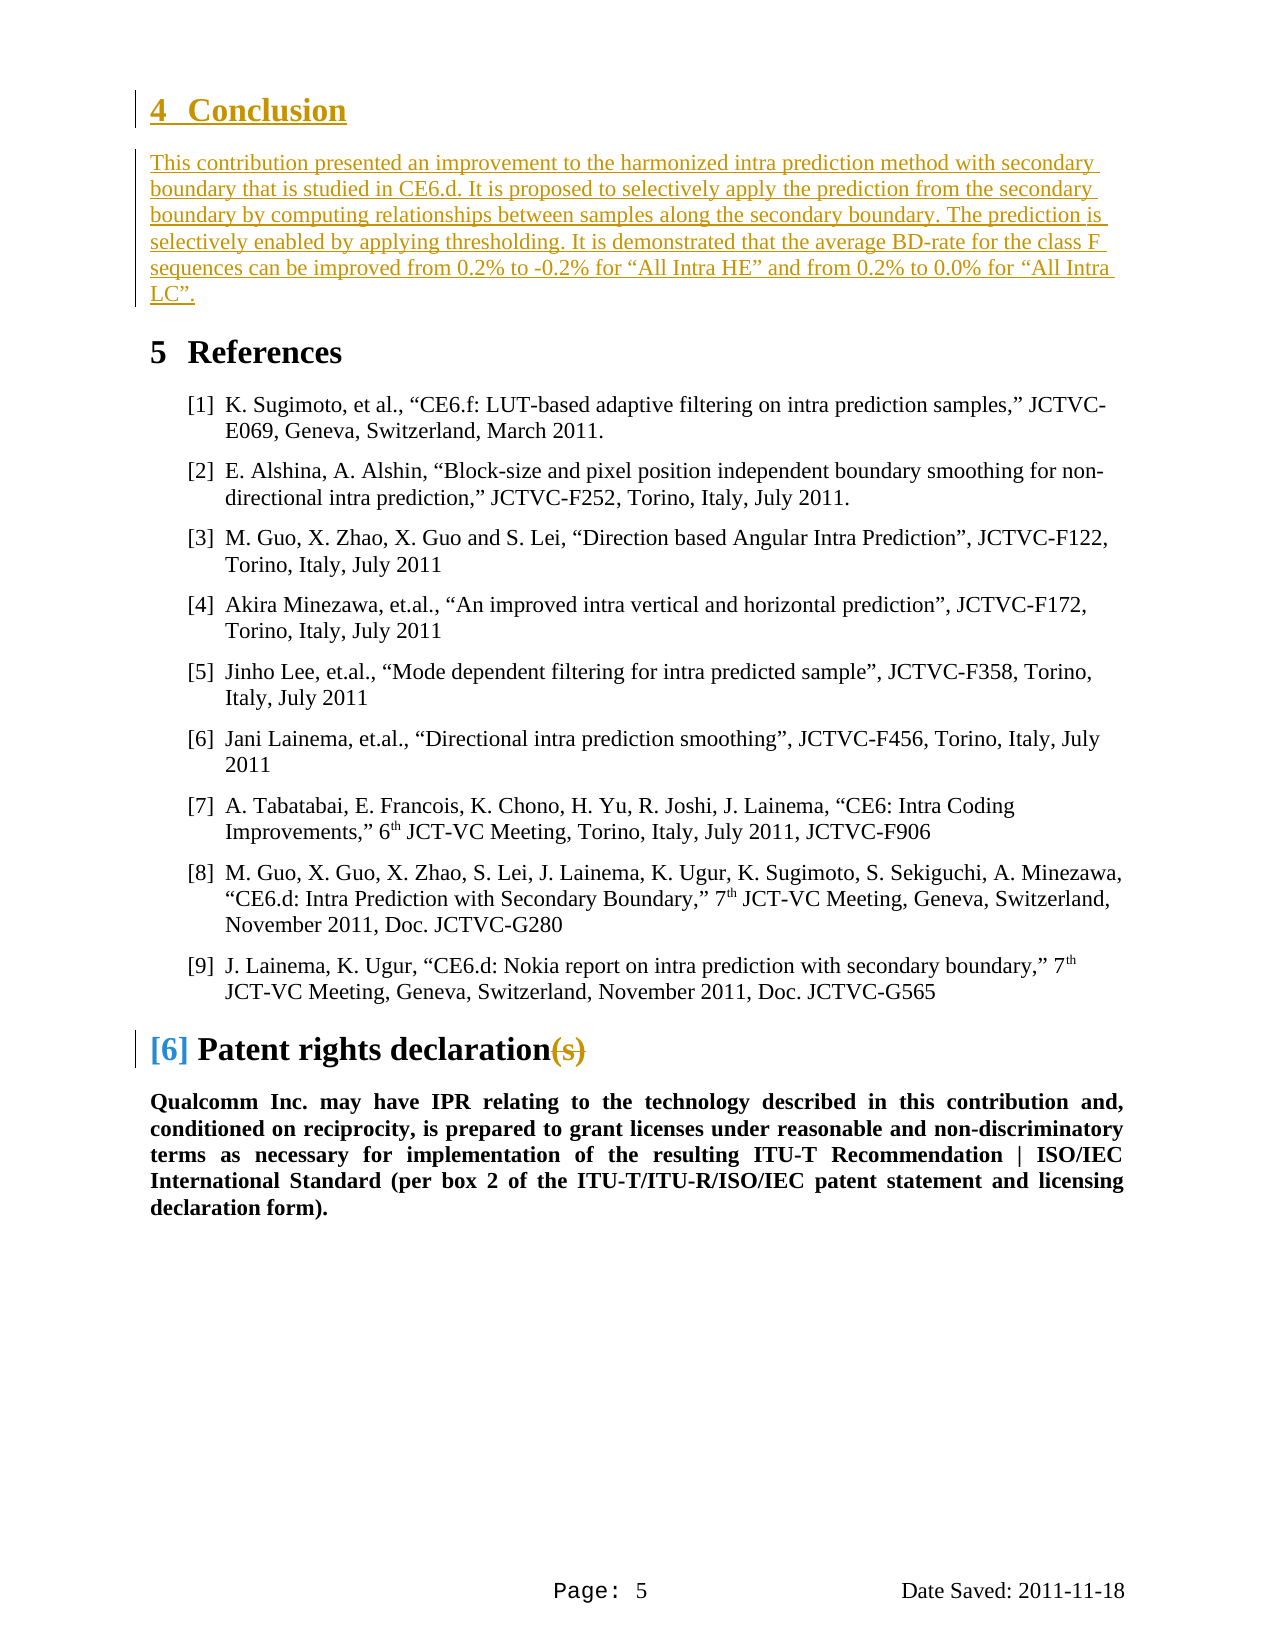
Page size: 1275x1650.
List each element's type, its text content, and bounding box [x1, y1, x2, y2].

subtitle References [150, 332, 1125, 370]
list M. Guo, X. Guo, X. Zhao, S. Lei, J. Lainema, K. Ugur, K. Sugimoto, S. Sekiguchi, A. Minezawa, “CE6.d: Intra Prediction with Secondary Boundary,” 7th JCT-VC Meeting, Geneva, Switzerland, November 2011, Doc. JCTVC-G280 [187, 859, 1125, 938]
list A. Tabatabai, E. Francois, K. Chono, H. Yu, R. Joshi, J. Lainema, “CE6: Intra Coding Improvements,” 6th JCT-VC Meeting, Torino, Italy, July 2011, JCTVC-F906 [187, 792, 1125, 844]
list Jani Lainema, et.al., “Directional intra prediction smoothing”, JCTVC-F456, , July 2011 [187, 725, 1125, 778]
list E. Alshina, A. Alshin, “Block-size and pixel position independent boundary smoothing for non-directional intra prediction,” JCTVC-F252, Torino, Italy, July 2011. [187, 457, 1125, 510]
list M. Guo, X. Zhao, X. Guo and S. Lei, “Direction based Angular Intra Prediction”, JCTVC-F122, Torino, Italy, July 2011 [187, 524, 1125, 577]
list J. Lainema, K. Ugur, “CE6.d: Nokia report on intra prediction with secondary boundary,” 7th JCT-VC Meeting, Geneva, Switzerland, November 2011, Doc. JCTVC-G565 [187, 952, 1125, 1005]
list K. Sugimoto, et al., “CE6.f: LUT-based adaptive filtering on intra prediction samples,” JCTVC-E069, Geneva, Switzerland, March 2011. [187, 391, 1125, 443]
text Qualcomm Inc. may have IPR relating to the technology described in this contribution and, conditioned on reciprocity, is prepared to grant licenses under reasonable and non-discriminatory terms as necessary for implementation of the resulting ITU-T Recommendation | ISO/IEC International Standard (per box 2 of the ITU-T/ITU-R/ISO/IEC patent statement and licensing declaration form). [150, 1088, 1125, 1220]
list Akira Minezawa, et.al., “An improved intra vertical and horizontal prediction”, JCTVC-F172, , July 2011 [187, 591, 1125, 644]
subtitle Patent rights declaration [150, 1030, 1125, 1068]
list Jinho Lee, et.al., “Mode dependent filtering for intra predicted sample”, JCTVC-F358, , July 2011 [187, 658, 1125, 711]
